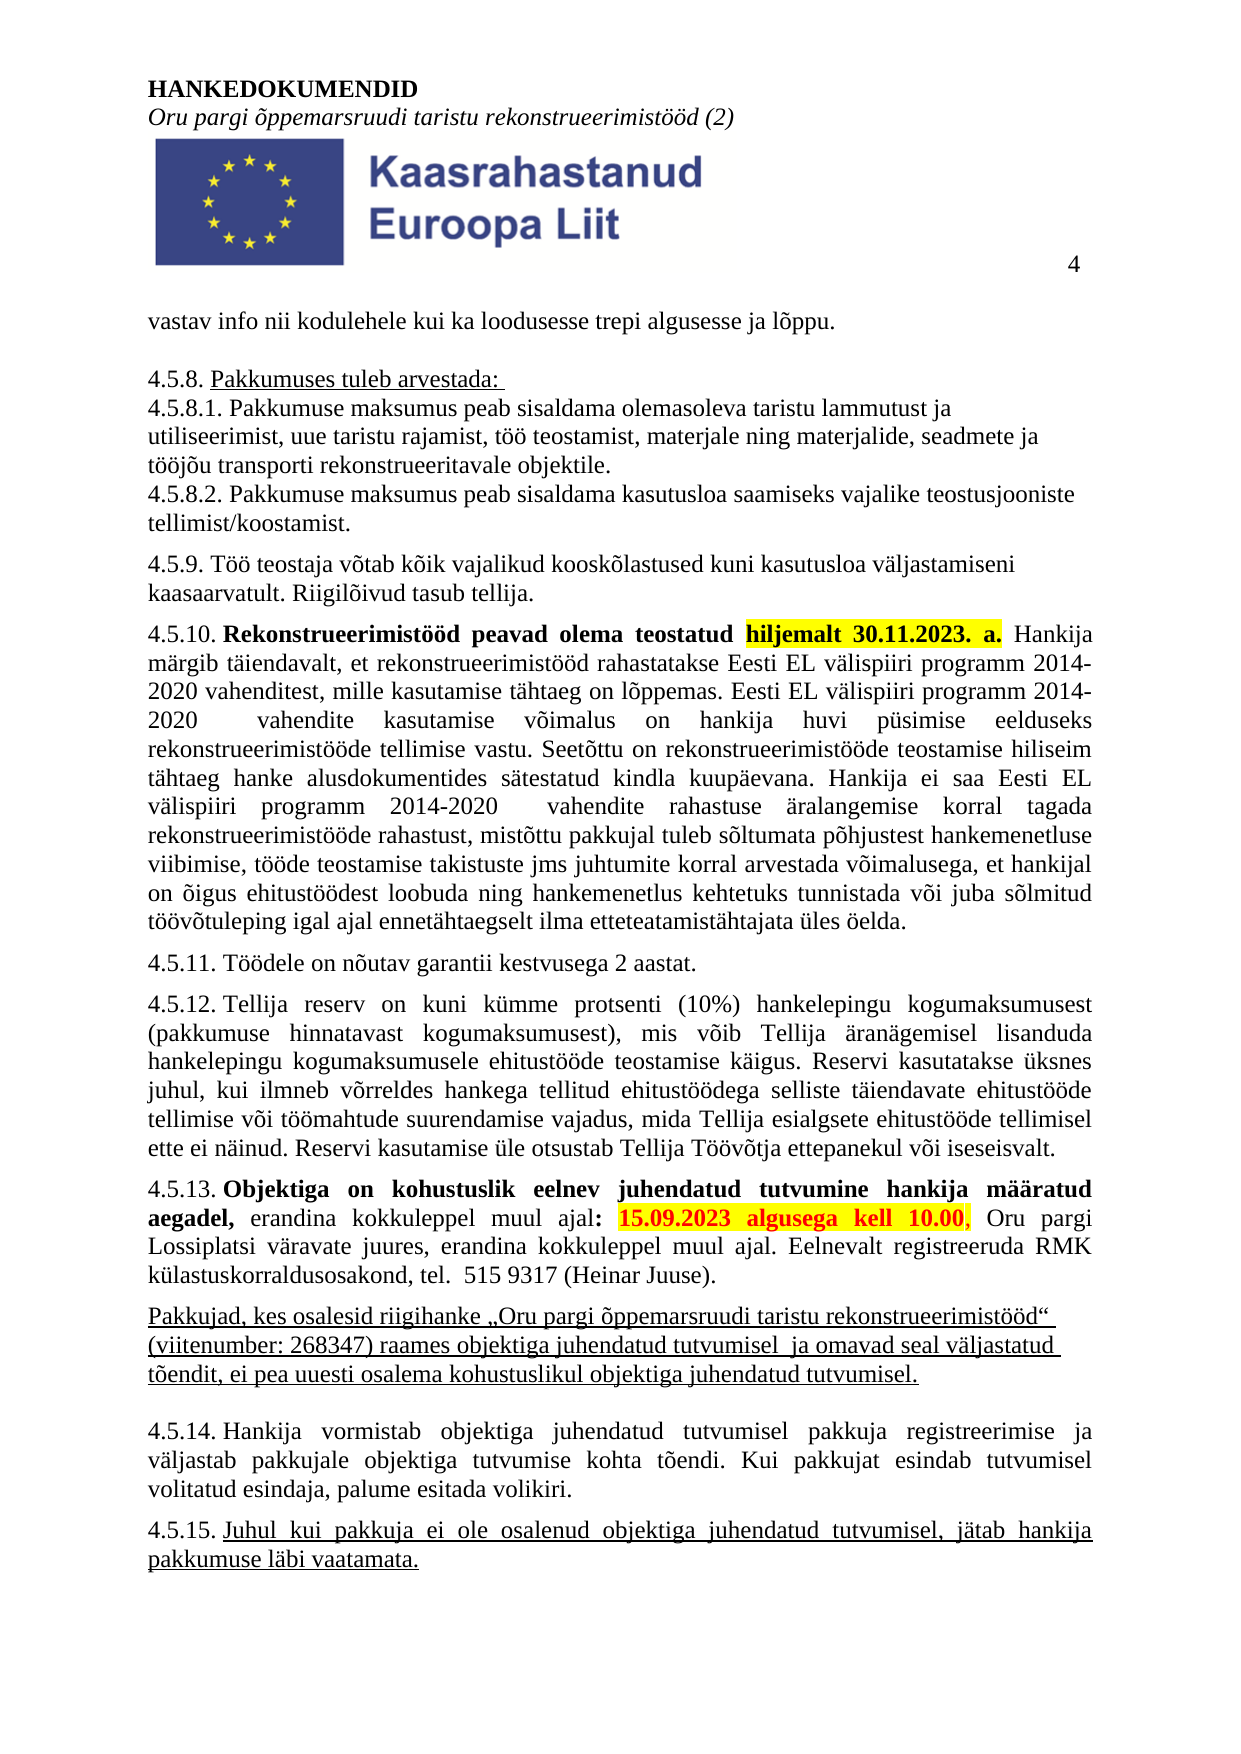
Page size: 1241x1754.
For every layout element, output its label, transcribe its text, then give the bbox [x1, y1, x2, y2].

list Juhul kui pakkuja ei ole osalenud objektiga juhendatud tutvumisel, jätab hankija pakkumuse läbi vaatamata. [148, 1515, 1093, 1573]
list Töödele on nõutav garantii kestvusega 2 aastat. [148, 948, 1093, 976]
list Töö teostaja võtab kõik vajalikud kooskõlastused kuni kasutusloa väljastamiseni kaasaarvatult. Riigilõivud tasub tellija. [148, 549, 1093, 606]
list Tellija reserv on kuni kümme protsenti (10%) hankelepingu kogumaksumusest (pakkumuse hinnatavast kogumaksumusest), mis võib Tellija äranägemisel lisanduda hankelepingu kogumaksumusele ehitustööde teostamise käigus. Reservi kasutatakse üksnes juhul, kui ilmneb võrreldes hankega tellitud ehitustöödega selliste täiendavate ehitustööde tellimise või töömahtude suurendamise vajadus, mida Tellija esialgsete ehitustööde tellimisel ette ei näinud. Reservi kasutamise üle otsustab Tellija Töövõtja ettepanekul või iseseisvalt. [148, 989, 1093, 1161]
picture [147, 131, 737, 273]
list Objektiga on kohustuslik eelnev juhendatud tutvumine hankija määratud aegadel, erandina kokkuleppel muul ajal: 15.09.2023 algusega kell 10.00, Oru pargi Lossiplatsi väravate juures, erandina kokkuleppel muul ajal. Eelnevalt registreeruda RMK külastuskorraldusosakond, tel. 515 9317 (Heinar Juuse). [148, 1174, 1093, 1289]
list Pakkumuse maksumus peab sisaldama kasutusloa saamiseks vajalike teostusjooniste tellimist/koostamist. [148, 479, 1093, 536]
list Rekonstrueerimistööd peavad olema teostatud hiljemalt 30.11.2023. a. Hankija märgib täiendavalt, et rekonstrueerimistööd rahastatakse Eesti EL välispiiri programm 2014-2020 vahenditest, mille kasutamise tähtaeg on lõppemas. Eesti EL välispiiri programm 2014-2020 vahendite kasutamise võimalus on hankija huvi püsimise eelduseks rekonstrueerimistööde tellimise vastu. Seetõttu on rekonstrueerimistööde teostamise hiliseim tähtaeg hanke alusdokumentides sätestatud kindla kuupäevana. Hankija ei saa Eesti EL välispiiri programm 2014-2020 vahendite rahastuse äralangemise korral tagada rekonstrueerimistööde rahastust, mistõttu pakkujal tuleb sõltumata põhjustest hankemenetluse viibimise, tööde teostamise takistuste jms juhtumite korral arvestada võimalusega, et hankijal on õigus ehitustöödest loobuda ning hankemenetlus kehtetuks tunnistada või juba sõlmitud töövõtuleping igal ajal ennetähtaegselt ilma etteteatamistähtajata üles öelda. [148, 619, 1093, 935]
list Pakkujad, kes osalesid riigihanke „Oru pargi õppemarsruudi taristu rekonstrueerimistööd“ (viitenumber: 268347) raames objektiga juhendatud tutvumisel ja omavad seal väljastatud tõendit, ei pea uuesti osalema kohustuslikul objektiga juhendatud tutvumisel. [148, 1301, 1093, 1388]
list Pakkumuse maksumus peab sisaldama olemasoleva taristu lammutust ja utiliseerimist, uue taristu rajamist, töö teostamist, materjale ning materjalide, seadmete ja tööjõu transporti rekonstrueeritavale objektile. [148, 393, 1093, 479]
list Pakkumuses tuleb arvestada: [148, 364, 1093, 393]
list Hankija vormistab objektiga juhendatud tutvumisel pakkuja registreerimise ja väljastab pakkujale objektiga tutvumise kohta tõendi. Kui pakkujat esindab tutvumisel volitatud esindaja, palume esitada volikiri. [148, 1416, 1093, 1503]
